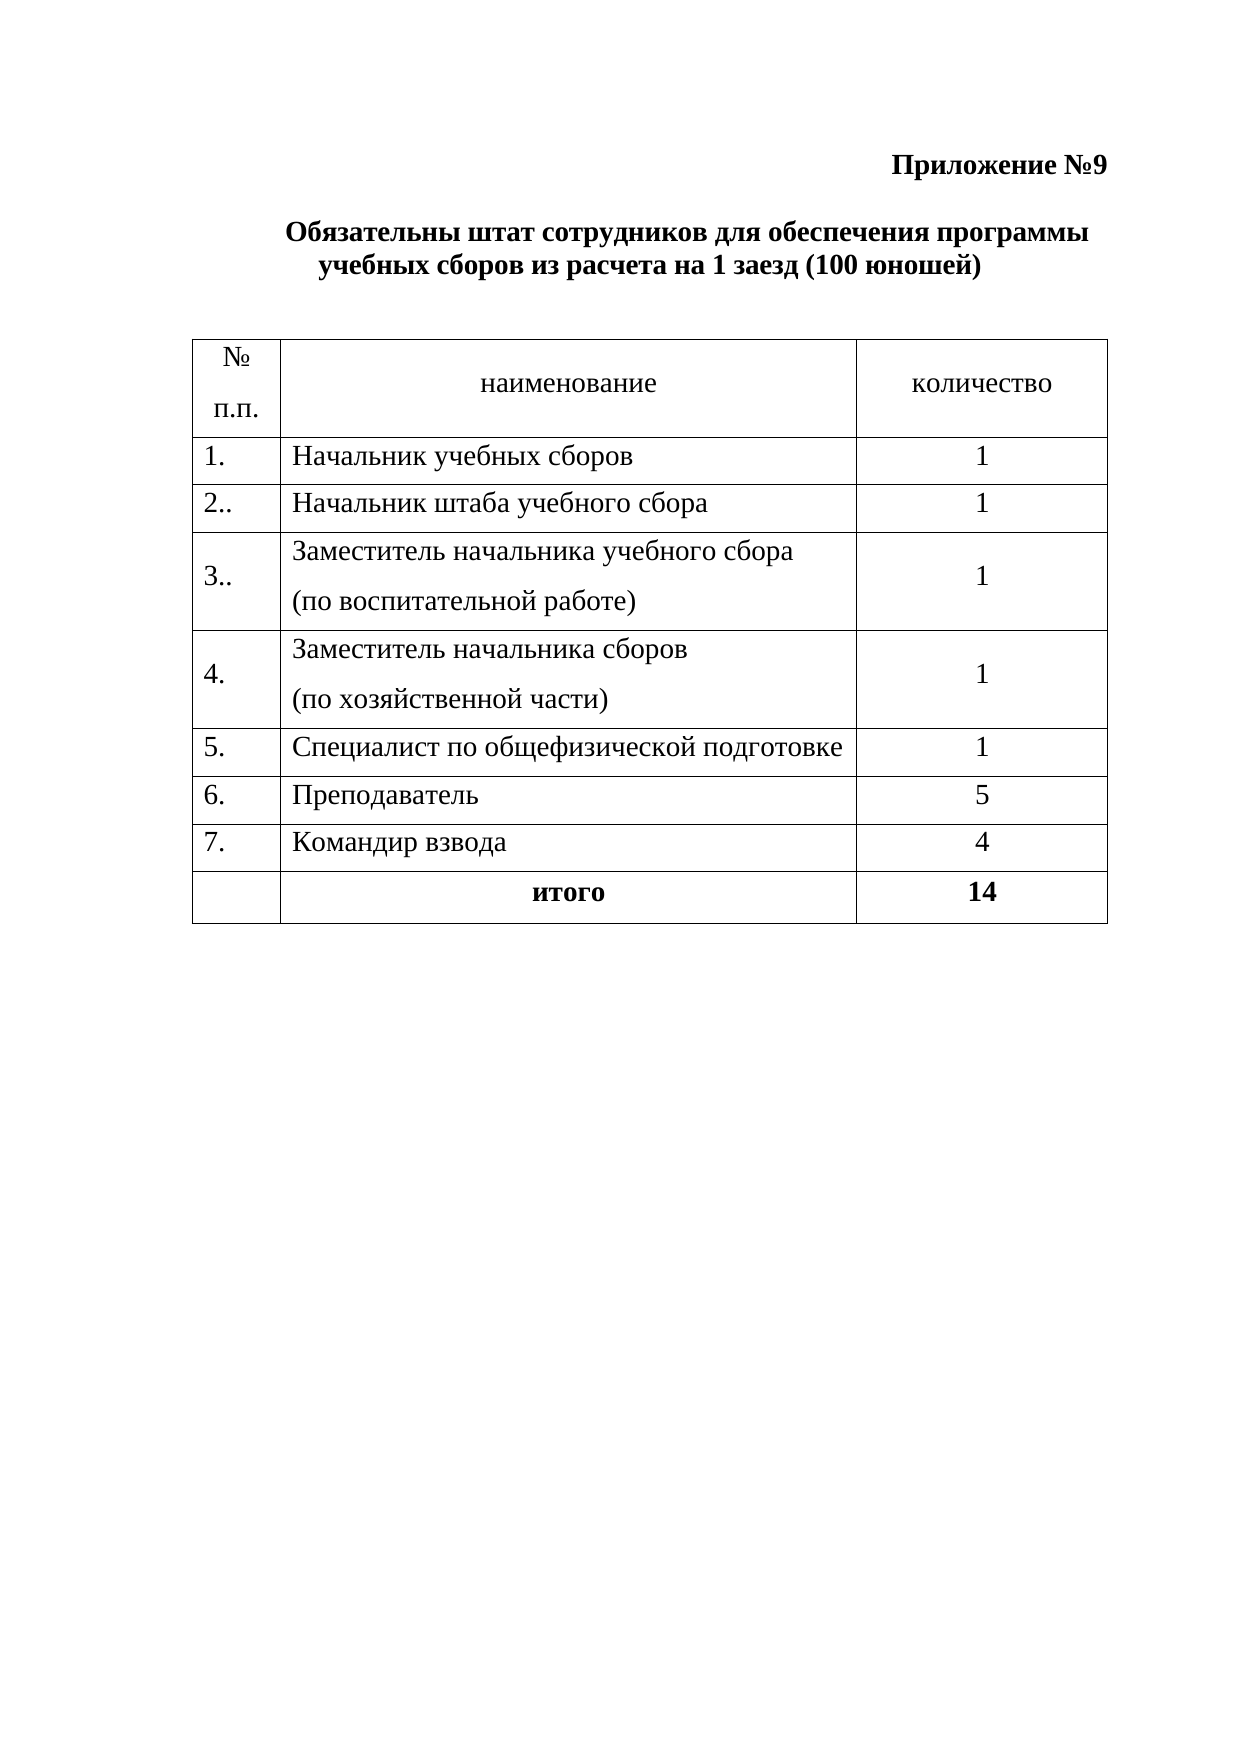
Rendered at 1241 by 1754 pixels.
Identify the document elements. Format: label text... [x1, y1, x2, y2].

table_cell Командир взвода [281, 825, 856, 871]
table_cell Преподаватель [281, 777, 856, 823]
table_header количество [857, 340, 1107, 437]
table_cell 1 [857, 631, 1107, 728]
table_cell Специалист по общефизической подготовке [281, 729, 856, 776]
table_cell 1 [857, 485, 1107, 532]
table_cell 3.. [193, 533, 280, 630]
table_cell 5 [857, 777, 1107, 823]
table_cell 14 [857, 872, 1107, 922]
text Обязательны штат сотрудников для обеспечения программы учебных сборов из расчета на 1 заезд (100 юношей) [177, 214, 1122, 281]
table_cell 1 [857, 438, 1107, 484]
table_cell Заместитель начальника учебного сбора (по воспитательной работе) [281, 533, 856, 630]
table_cell 2.. [193, 485, 280, 532]
table_header наименование [281, 340, 856, 437]
table_cell итого [281, 872, 856, 922]
table_cell Начальник штаба учебного сбора [281, 485, 856, 532]
table_header № п.п. [193, 340, 280, 437]
table_cell 1 [857, 729, 1107, 776]
table_cell 1 [857, 533, 1107, 630]
table_cell Начальник учебных сборов [281, 438, 856, 484]
table_cell 7. [193, 825, 280, 871]
table_cell 4 [857, 825, 1107, 871]
table_cell 1. [193, 438, 280, 484]
table_cell [193, 872, 280, 922]
text Приложение №9 [177, 147, 1108, 180]
table_cell Заместитель начальника сборов (по хозяйственной части) [281, 631, 856, 728]
table_cell 6. [193, 777, 280, 823]
table_cell 5. [193, 729, 280, 776]
table_cell 4. [193, 631, 280, 728]
